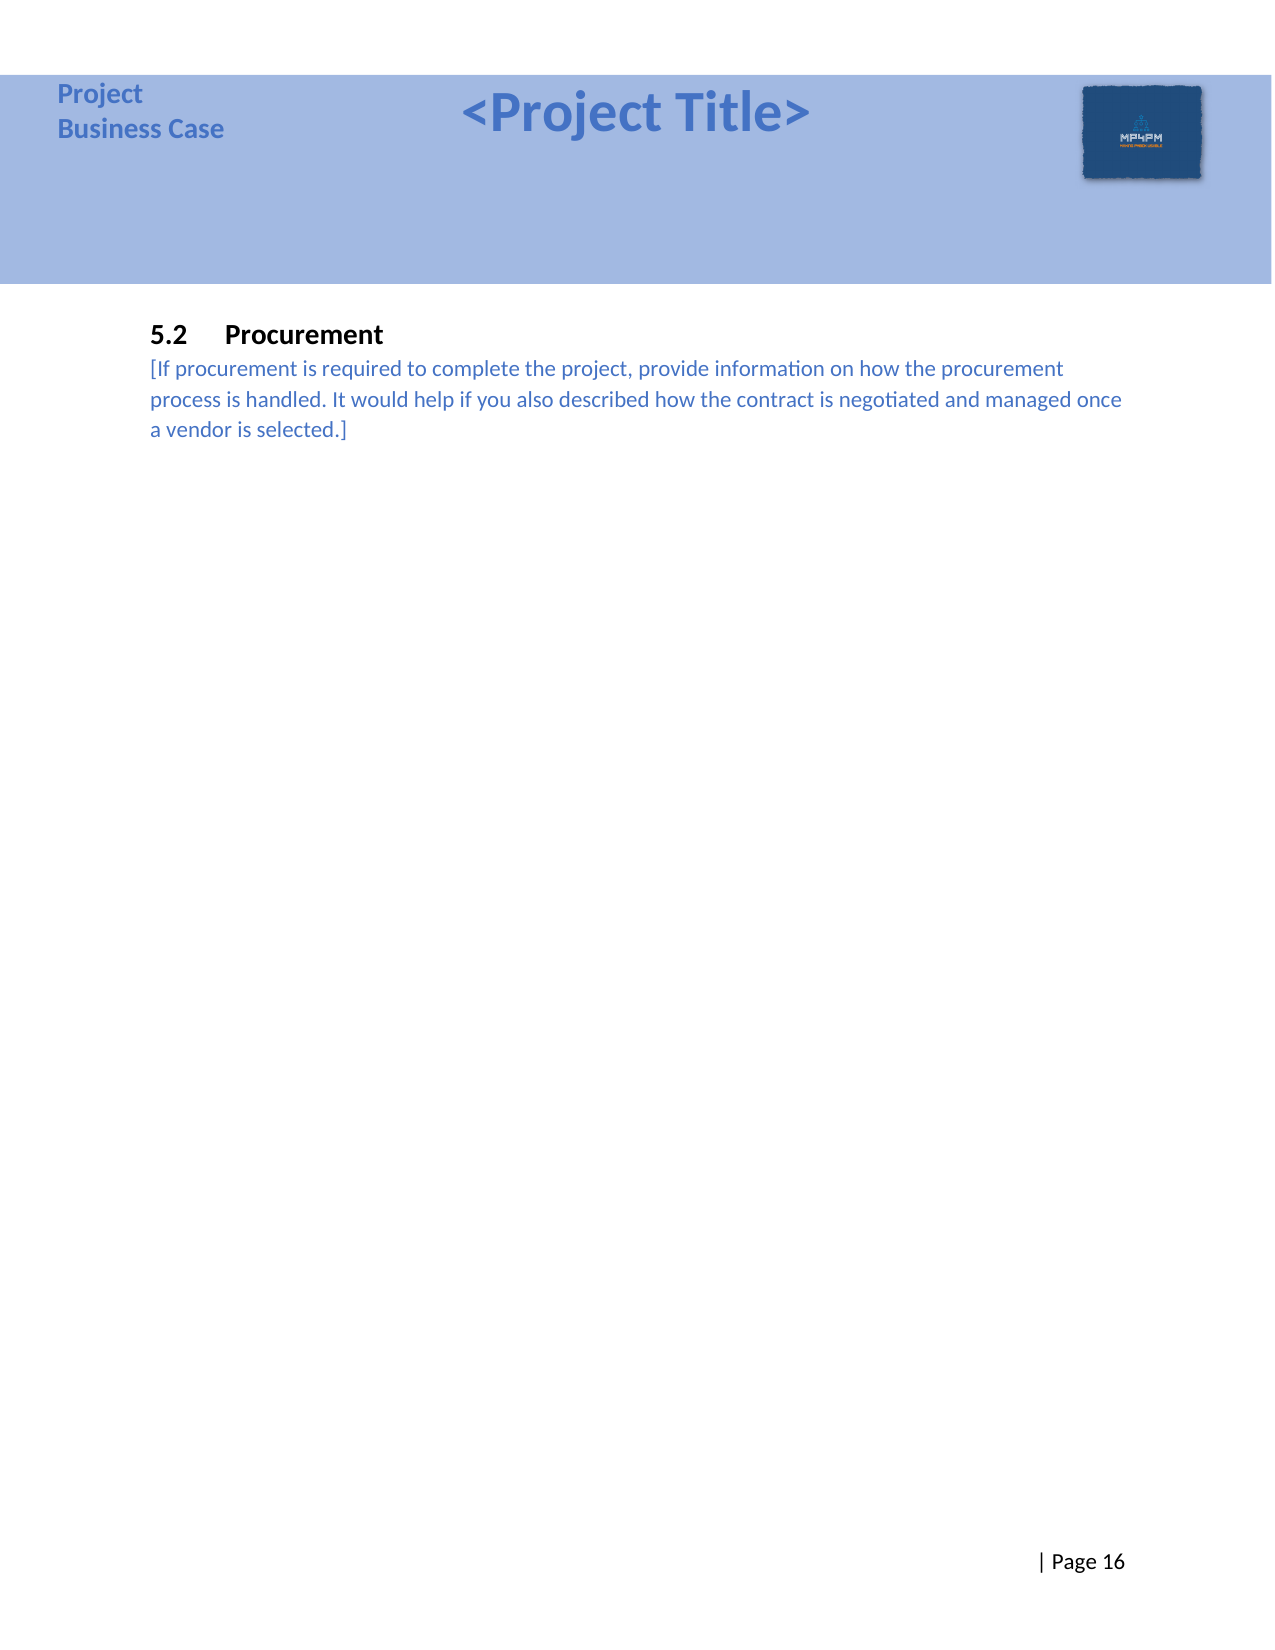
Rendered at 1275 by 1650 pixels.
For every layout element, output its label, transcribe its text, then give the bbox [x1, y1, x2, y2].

text [If procurement is required to complete the project, provide information on how the procurement process is handled. It would help if you also described how the contract is negotiated and managed once a vendor is selected.] [150, 354, 1125, 443]
subtitle Procurement [150, 316, 1125, 352]
picture [1071, 75, 1213, 190]
